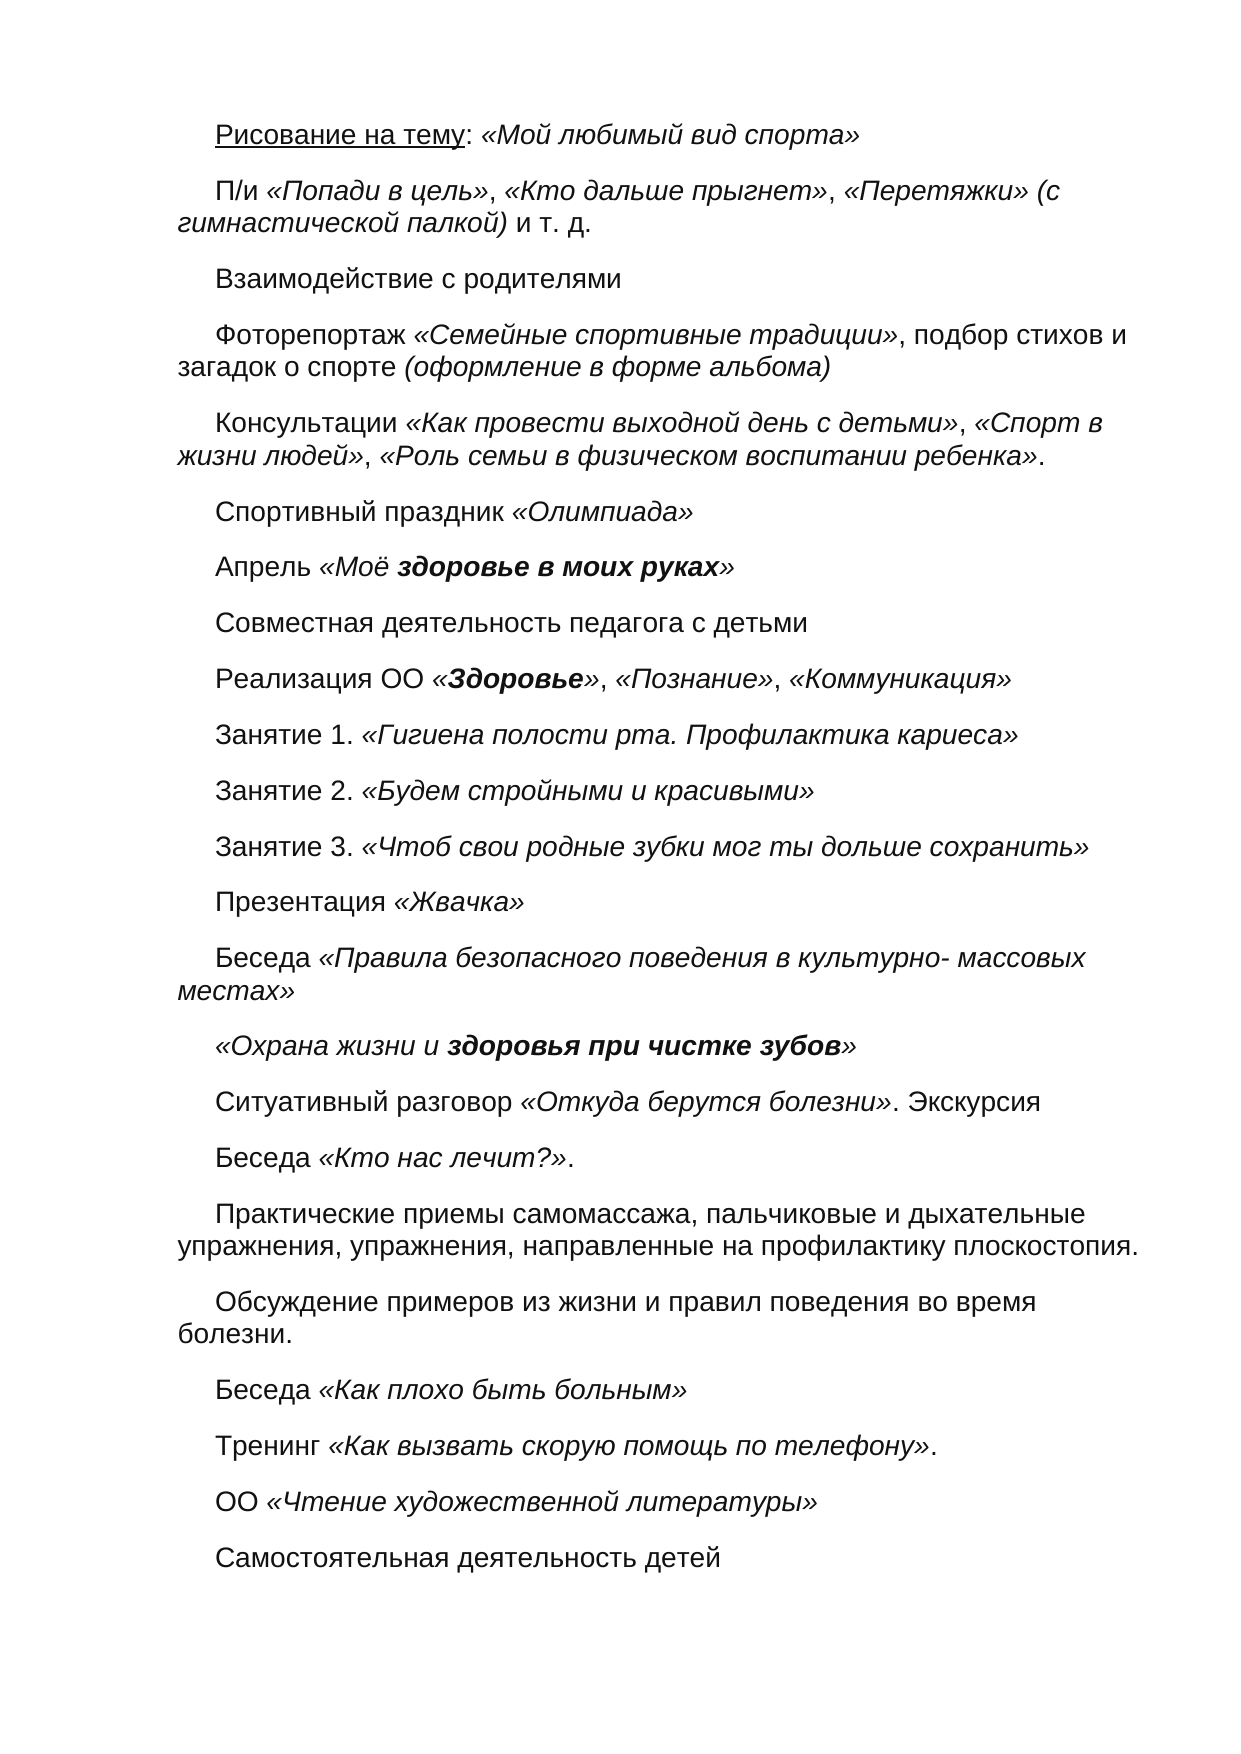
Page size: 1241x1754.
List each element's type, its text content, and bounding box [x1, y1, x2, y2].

text Спортивный праздник «Олимпиада» [177, 494, 1152, 527]
text ОО «Чтение художественной литературы» [177, 1485, 1152, 1517]
text Беседа «Правила безопасного поведения в культурно- массовых местах» [177, 941, 1152, 1006]
text Консультации «Как провести выходной день с детьми», «Спорт в жизни людей», «Роль семьи в физическом воспитании ребенка». [177, 406, 1152, 471]
text Совместная деятельность педагога с детьми [177, 606, 1152, 638]
text Беседа «Кто нас лечит?». [177, 1141, 1152, 1173]
text Беседа «Как плохо быть больным» [177, 1373, 1152, 1406]
text Занятие 1. «Гигиена полости рта. Профилактика кариеса» [177, 718, 1152, 750]
text Фоторепортаж «Семейные спортивные традиции», подбор стихов и загадок о спорте (оформление в форме альбома) [177, 318, 1152, 383]
text Реализация ОО «Здоровье», «Познание», «Коммуникация» [177, 662, 1152, 694]
text Занятие 3. «Чтоб свои родные зубки мог ты дольше сохранить» [177, 829, 1152, 862]
text Практические приемы самомассажа, пальчиковые и дыхательные упражнения, упражнения, направленные на профилактику плоскостопия. [177, 1197, 1152, 1262]
text Взаимодействие с родителями [177, 262, 1152, 294]
text Презентация «Жвачка» [177, 885, 1152, 918]
text Обсуждение примеров из жизни и правил поведения во время болезни. [177, 1285, 1152, 1350]
text Апрель «Моё здоровье в моих руках» [177, 550, 1152, 583]
text Тренинг «Как вызвать скорую помощь по телефону». [177, 1429, 1152, 1462]
text Ситуативный разговор «Откуда берутся болезни». Экскурсия [177, 1085, 1152, 1118]
text «Охрана жизни и здоровья при чистке зубов» [177, 1029, 1152, 1062]
text Рисование на тему: «Мой любимый вид спорта» [177, 118, 1152, 151]
text Самостоятельная деятельность детей [177, 1541, 1152, 1573]
text Занятие 2. «Будем стройными и красивыми» [177, 774, 1152, 806]
text П/и «Попади в цель», «Кто дальше прыгнет», «Перетяжки» (с гимнастической палкой) и т. д. [177, 174, 1152, 239]
